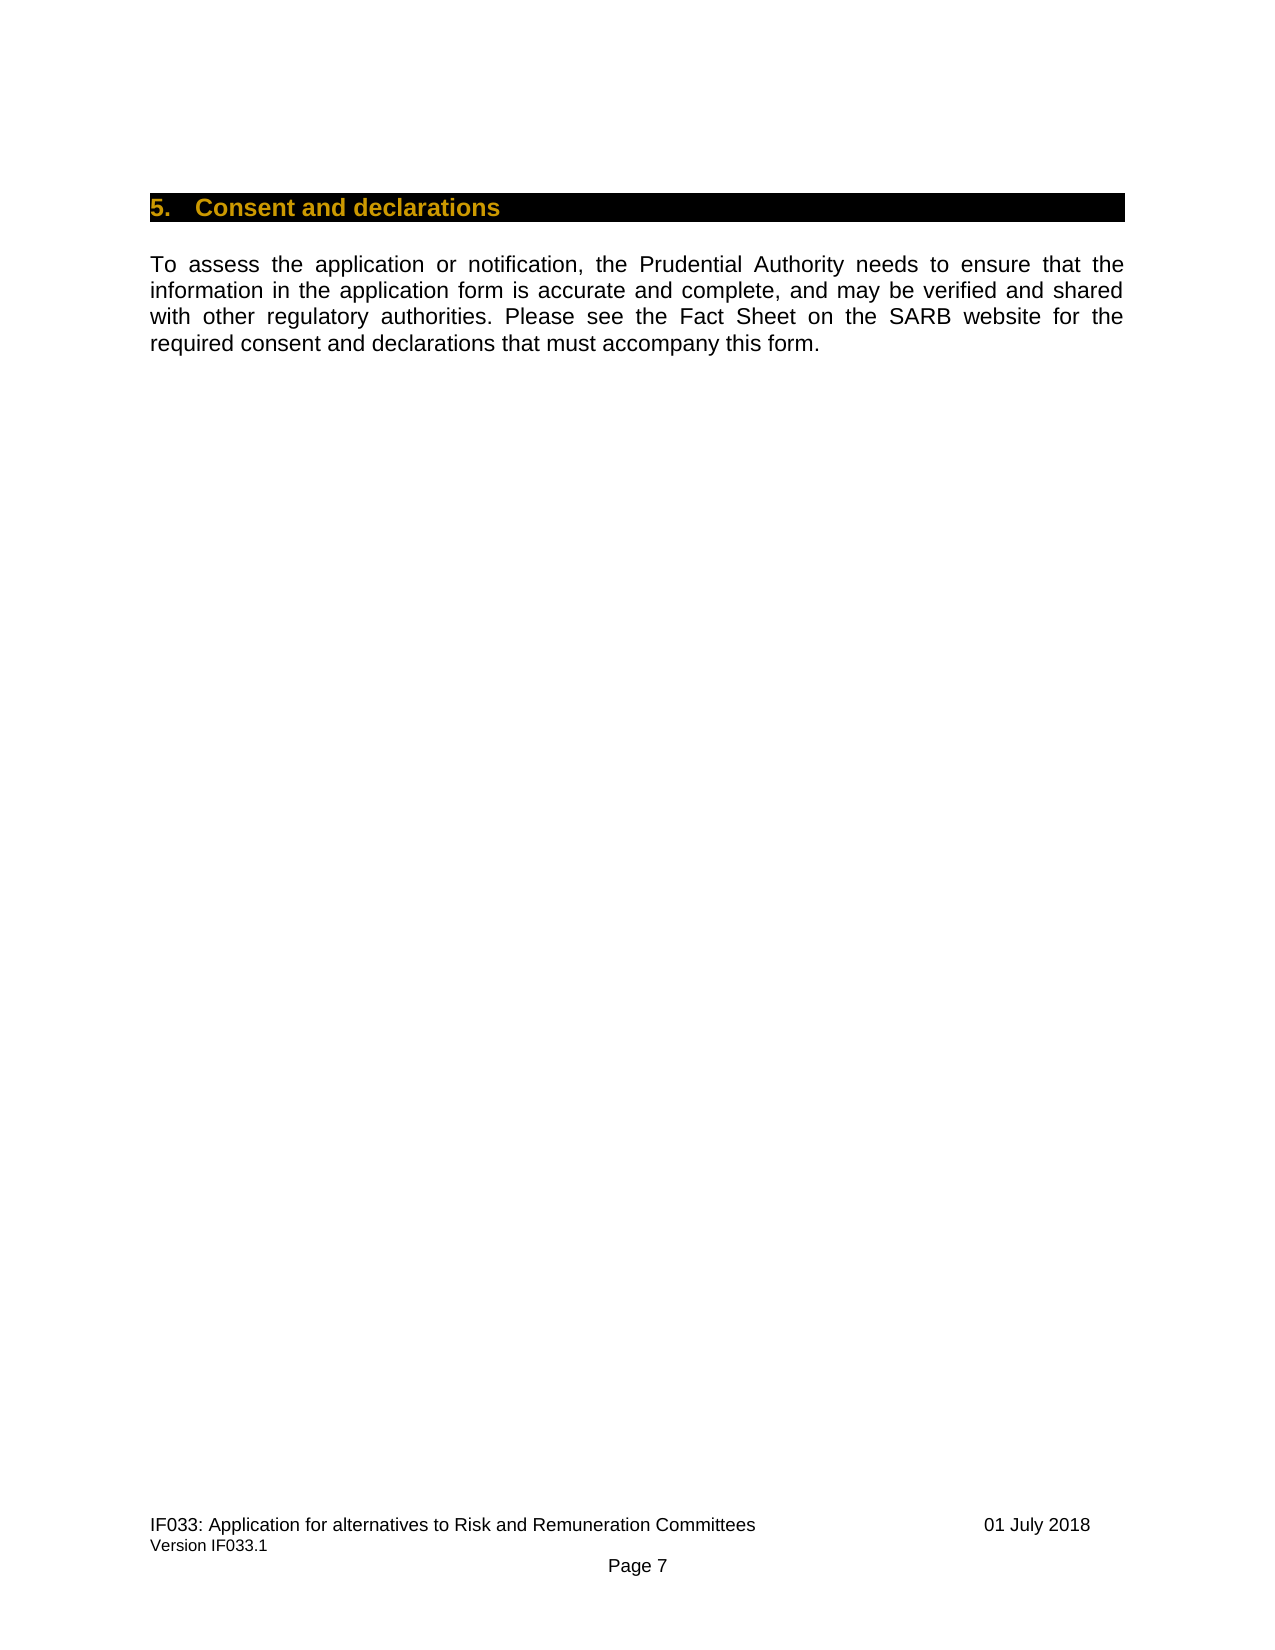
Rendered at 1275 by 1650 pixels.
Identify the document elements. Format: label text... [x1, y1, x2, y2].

subtitle Consent and declarations [150, 193, 1125, 222]
text To assess the application or notification, the Prudential Authority needs to ensure that the information in the application form is accurate and complete, and may be verified and shared with other regulatory authorities. Please see the Fact Sheet on the SARB website for the required consent and declarations that must accompany this form. [150, 251, 1125, 356]
